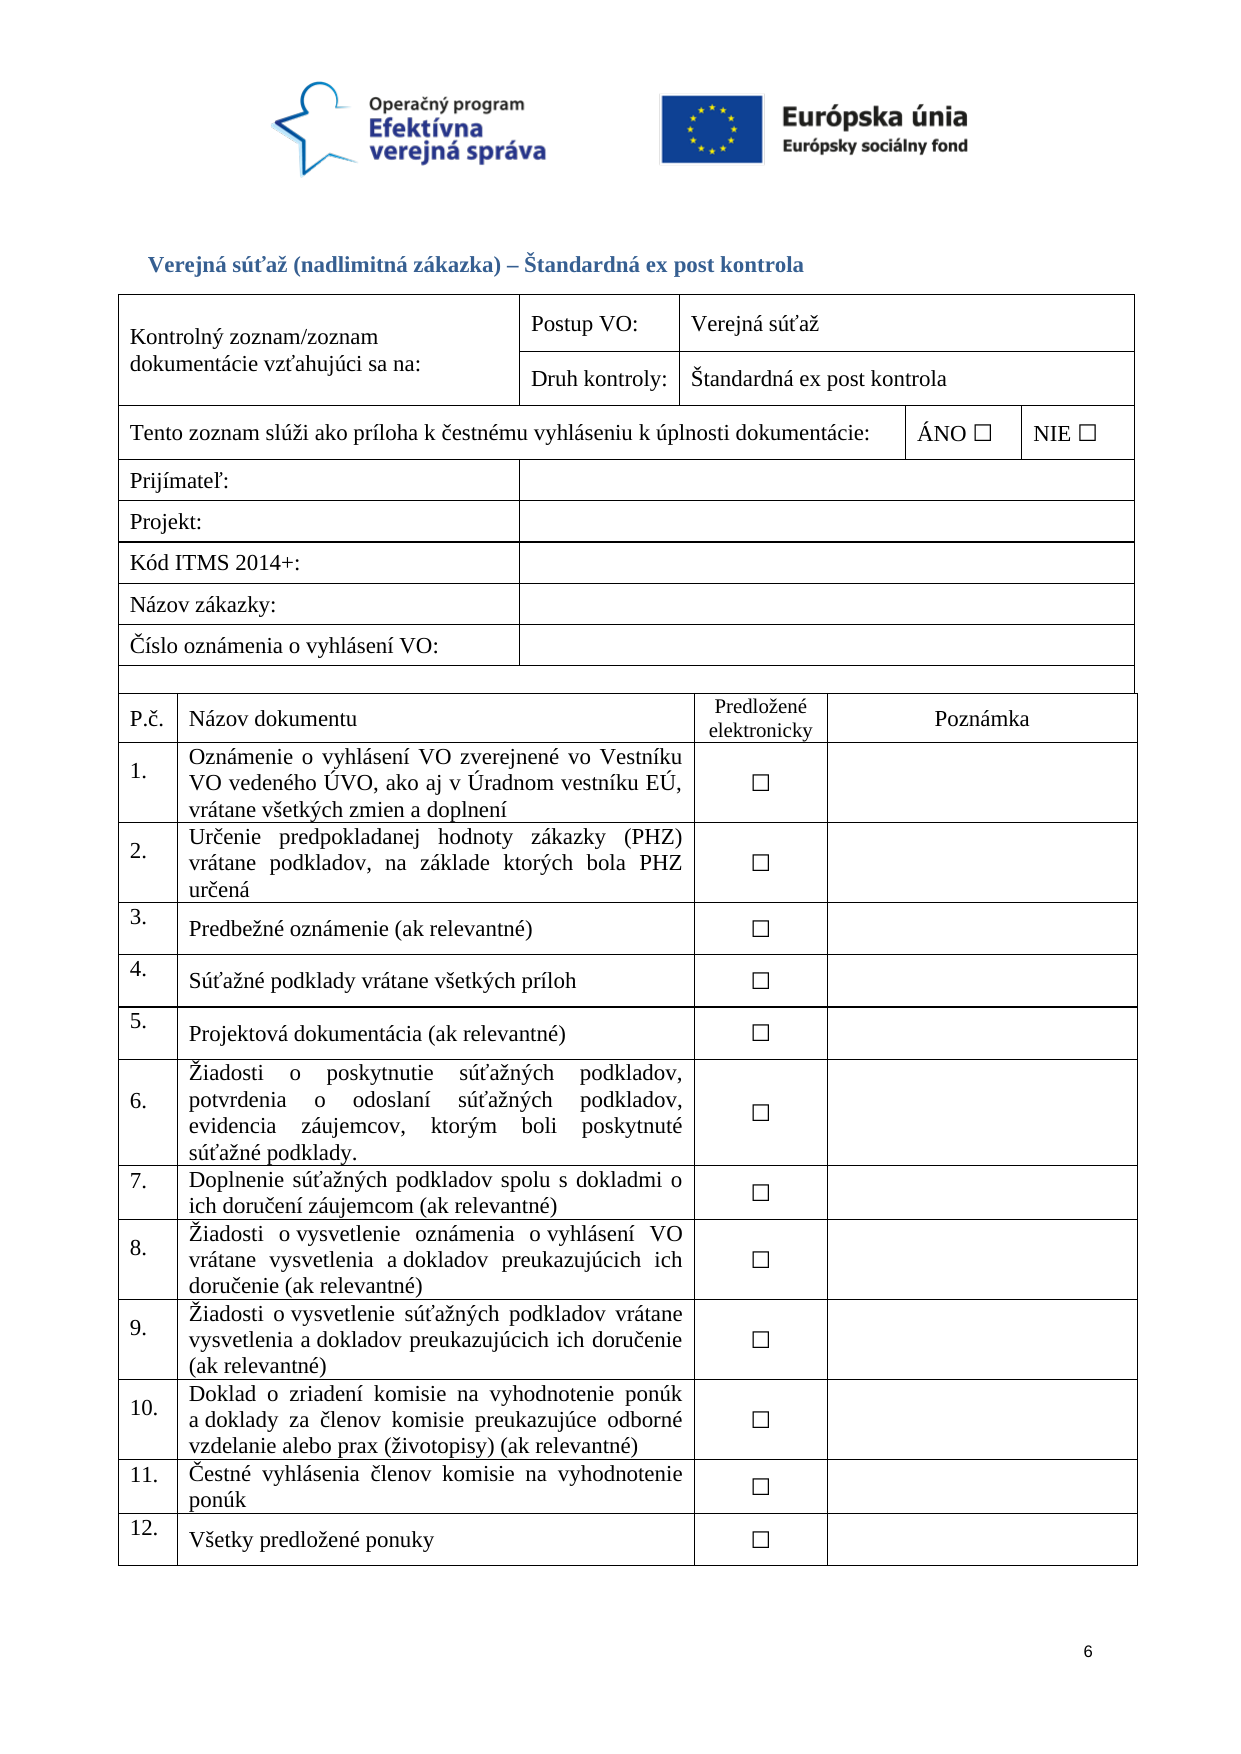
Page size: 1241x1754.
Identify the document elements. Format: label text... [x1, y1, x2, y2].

table_cell [119, 666, 1134, 693]
table_cell [520, 584, 1134, 624]
table_cell Názov zákazky: [119, 584, 519, 624]
table_cell Predložené elektronicky [695, 694, 827, 742]
table_cell [828, 743, 1137, 822]
table_cell [828, 1166, 1137, 1219]
table_cell [119, 823, 177, 902]
table_cell ☐ [695, 1220, 827, 1299]
table_cell [828, 1300, 1137, 1379]
table_cell [119, 1300, 177, 1379]
table_cell NIE ☐ [1022, 406, 1134, 459]
table_cell [520, 625, 1134, 665]
table_cell [119, 1166, 177, 1219]
table_cell [828, 903, 1137, 954]
table_cell [828, 955, 1137, 1006]
table_cell [119, 1380, 177, 1459]
table_cell [119, 743, 177, 822]
text Verejná súťaž (nadlimitná zákazka) – Štandardná ex post kontrola [148, 251, 1092, 277]
table_cell ☐ [695, 1380, 827, 1459]
table_header Verejná súťaž [680, 295, 1134, 351]
table_cell Oznámenie o vyhlásení VO zverejnené vo Vestníku VO vedeného ÚVO, ako aj v Úradnom vestníku EÚ, vrátane všetkých zmien a doplnení [178, 743, 694, 822]
picture [246, 73, 994, 200]
table_cell Doplnenie súťažných podkladov spolu s dokladmi o ich doručení záujemcom (ak relevantné) [178, 1166, 694, 1219]
table_cell [119, 1514, 177, 1565]
table_cell Všetky predložené ponuky [178, 1514, 694, 1565]
table_cell [119, 955, 177, 1006]
table_cell ☐ [695, 955, 827, 1006]
table_cell [119, 1220, 177, 1299]
table_cell Doklad o zriadení komisie na vyhodnotenie ponúk a doklady za členov komisie preukazujúce odborné vzdelanie alebo prax (životopisy) (ak relevantné) [178, 1380, 694, 1459]
table_cell ☐ [695, 743, 827, 822]
table_cell Číslo oznámenia o vyhlásení VO: [119, 625, 519, 665]
table_cell Názov dokumentu [178, 694, 694, 742]
table_cell Druh kontroly: [520, 352, 679, 405]
table_header Kontrolný zoznam/zoznam dokumentácie vzťahujúci sa na: [119, 295, 519, 405]
table_cell [119, 1008, 177, 1058]
table_cell P.č. [119, 694, 177, 742]
table_cell ÁNO ☐ [906, 406, 1021, 459]
table_cell [828, 1380, 1137, 1459]
table_cell [119, 903, 177, 954]
table_cell [520, 460, 1134, 500]
table_cell ☐ [695, 1514, 827, 1565]
table_header Postup VO: [520, 295, 679, 351]
table_cell Súťažné podklady vrátane všetkých príloh [178, 955, 694, 1006]
table_cell ☐ [695, 1300, 827, 1379]
table_cell [828, 823, 1137, 902]
table_cell Poznámka [828, 694, 1137, 742]
table_cell Projekt: [119, 501, 519, 541]
table_cell [119, 1460, 177, 1513]
table_cell ☐ [695, 823, 827, 902]
table_cell [520, 543, 1134, 583]
table_cell Určenie predpokladanej hodnoty zákazky (PHZ) vrátane podkladov, na základe ktorých bola PHZ určená [178, 823, 694, 902]
table_cell [520, 501, 1134, 541]
table_cell Projektová dokumentácia (ak relevantné) [178, 1008, 694, 1058]
table_cell [119, 1060, 177, 1165]
table_cell Tento zoznam slúži ako príloha k čestnému vyhláseniu k úplnosti dokumentácie: [119, 406, 905, 459]
table_cell ☐ [695, 1060, 827, 1165]
table_cell [828, 1514, 1137, 1565]
table_cell Čestné vyhlásenia členov komisie na vyhodnotenie ponúk [178, 1460, 694, 1513]
table_cell [828, 1060, 1137, 1165]
table_cell ☐ [695, 1460, 827, 1513]
table_cell [828, 1220, 1137, 1299]
table_cell [828, 1008, 1137, 1058]
table_cell Prijímateľ: [119, 460, 519, 500]
table_cell Štandardná ex post kontrola [680, 352, 1134, 405]
table_cell Žiadosti o vysvetlenie súťažných podkladov vrátane vysvetlenia a dokladov preukazujúcich ich doručenie (ak relevantné) [178, 1300, 694, 1379]
table_cell ☐ [695, 903, 827, 954]
table_cell Predbežné oznámenie (ak relevantné) [178, 903, 694, 954]
table_cell Kód ITMS 2014+: [119, 543, 519, 583]
table_cell Žiadosti o poskytnutie súťažných podkladov, potvrdenia o odoslaní súťažných podkladov, evidencia záujemcov, ktorým boli poskytnuté súťažné podklady. [178, 1060, 694, 1165]
table_cell [828, 1460, 1137, 1513]
table_cell ☐ [695, 1008, 827, 1058]
table_cell ☐ [695, 1166, 827, 1219]
table_cell Žiadosti o vysvetlenie oznámenia o vyhlásení VO vrátane vysvetlenia a dokladov preukazujúcich ich doručenie (ak relevantné) [178, 1220, 694, 1299]
